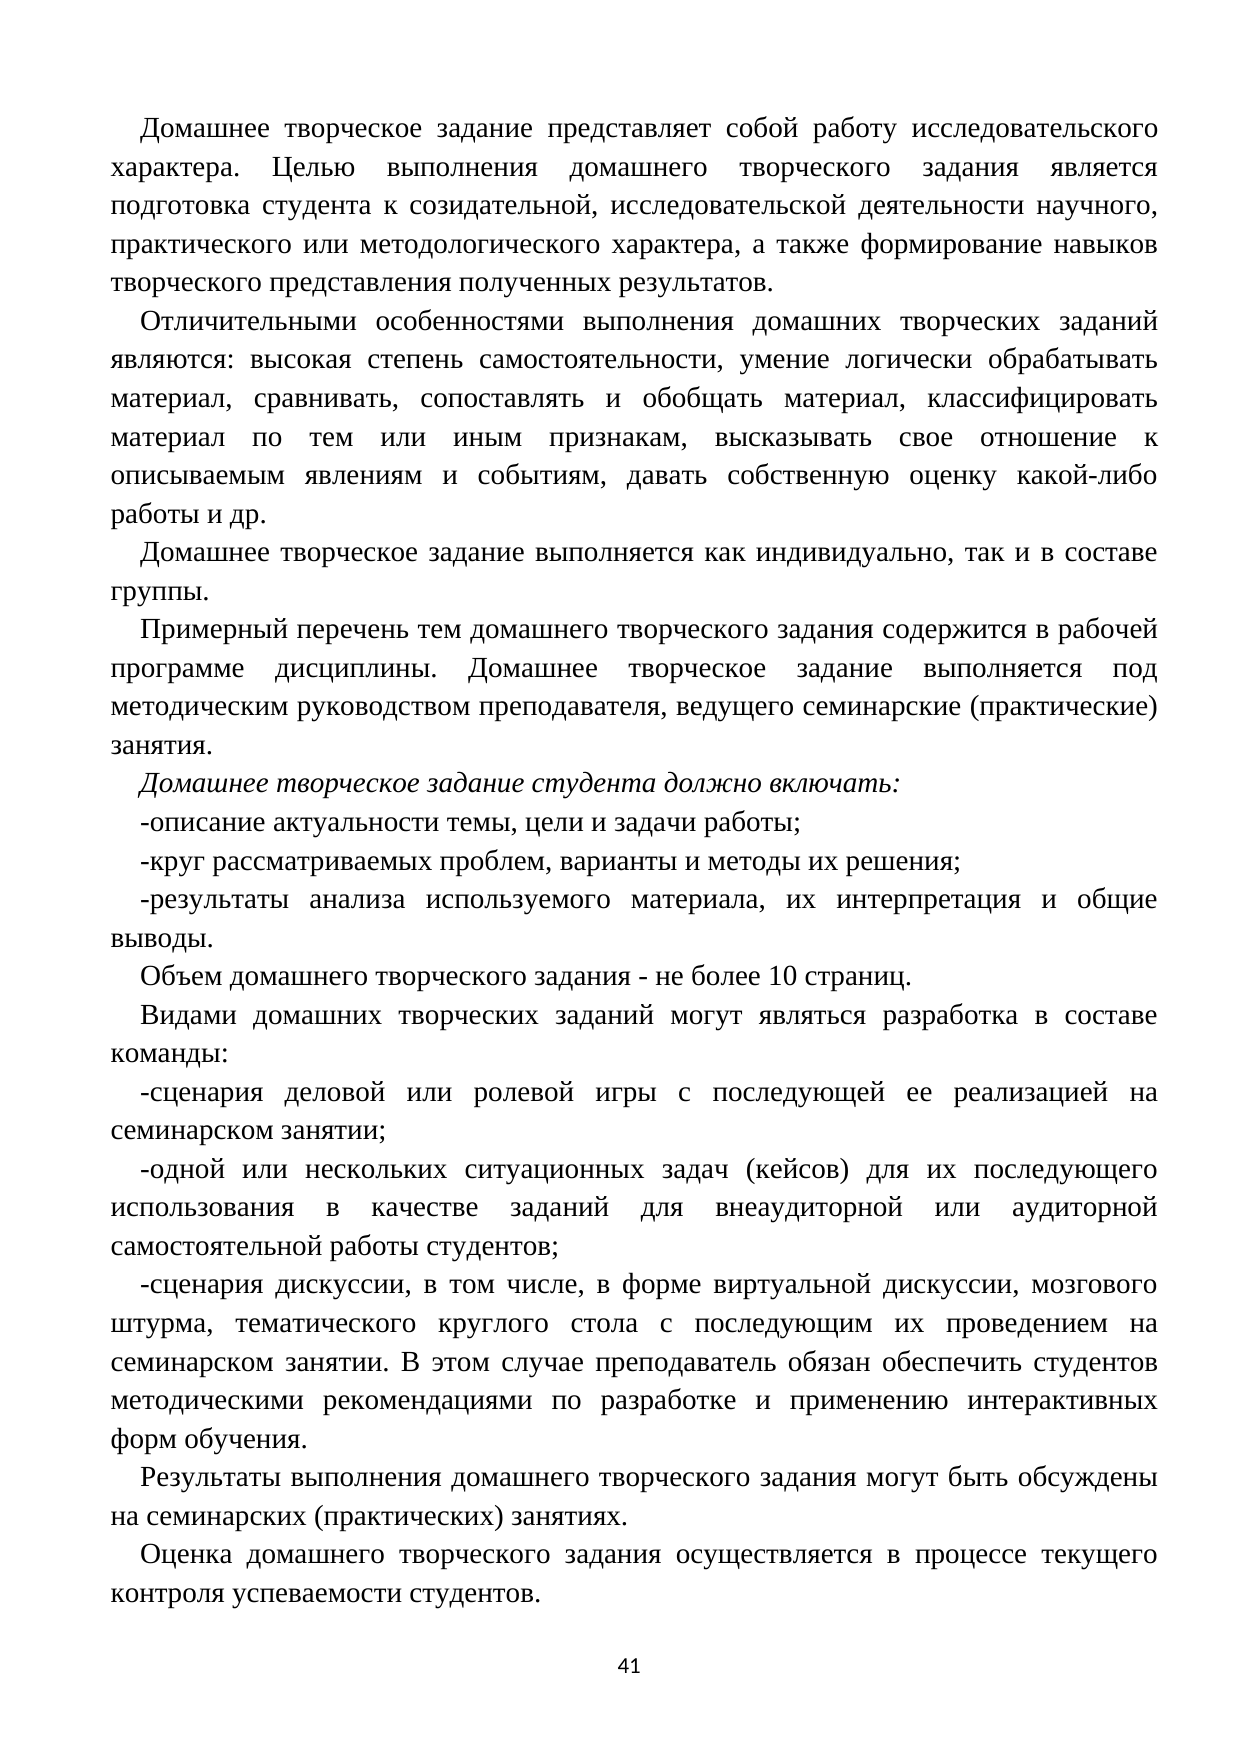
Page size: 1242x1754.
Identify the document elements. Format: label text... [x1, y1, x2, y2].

text Оценка домашнего творческого задания осуществляется в процессе текущего контроля успеваемости студентов. [110, 1536, 1159, 1608]
text Результаты выполнения домашнего творческого задания могут быть обсуждены на семинарских (практических) занятиях. [110, 1459, 1159, 1531]
text -сценария дискуссии, в том числе, в форме виртуальной дискуссии, мозгового штурма, тематического круглого стола с последующим их проведением на семинарском занятии. В этом случае преподаватель обязан обеспечить студентов методическими рекомендациями по разработке и применению интерактивных форм обучения. [110, 1267, 1159, 1454]
text -одной или нескольких ситуационных задач (кейсов) для их последующего использования в качестве заданий для внеаудиторной или аудиторной самостоятельной работы студентов; [110, 1151, 1159, 1262]
text Объем домашнего творческого задания - не более 10 страниц. [110, 958, 1159, 992]
text Примерный перечень тем домашнего творческого задания содержится в рабочей программе дисциплины. Домашнее творческое задание выполняется под методическим руководством преподавателя, ведущего семинарские (практические) занятия. [110, 611, 1159, 761]
text -круг рассматриваемых проблем, варианты и методы их решения; [110, 843, 1159, 876]
text -результаты анализа используемого материала, их интерпретация и общие выводы. [110, 881, 1159, 953]
text Домашнее творческое задание представляет собой работу исследовательского характера. Целью выполнения домашнего творческого задания является подготовка студента к созидательной, исследовательской деятельности научного, практического или методологического характера, а также формирование навыков творческого представления полученных результатов. [110, 110, 1159, 298]
text -описание актуальности темы, цели и задачи работы; [110, 804, 1159, 838]
text -сценария деловой или ролевой игры с последующей ее реализацией на семинарском занятии; [110, 1074, 1159, 1146]
text Отличительными особенностями выполнения домашних творческих заданий являются: высокая степень самостоятельности, умение логически обрабатывать материал, сравнивать, сопоставлять и обобщать материал, классифицировать материал по тем или иным признакам, высказывать свое отношение к описываемым явлениям и событиям, давать собственную оценку какой-либо работы и др. [110, 303, 1159, 529]
text Домашнее творческое задание студента должно включать: [110, 766, 1159, 799]
text Домашнее творческое задание выполняется как индивидуально, так и в составе группы. [110, 534, 1159, 606]
text Видами домашних творческих заданий могут являться разработка в составе команды: [110, 997, 1159, 1069]
